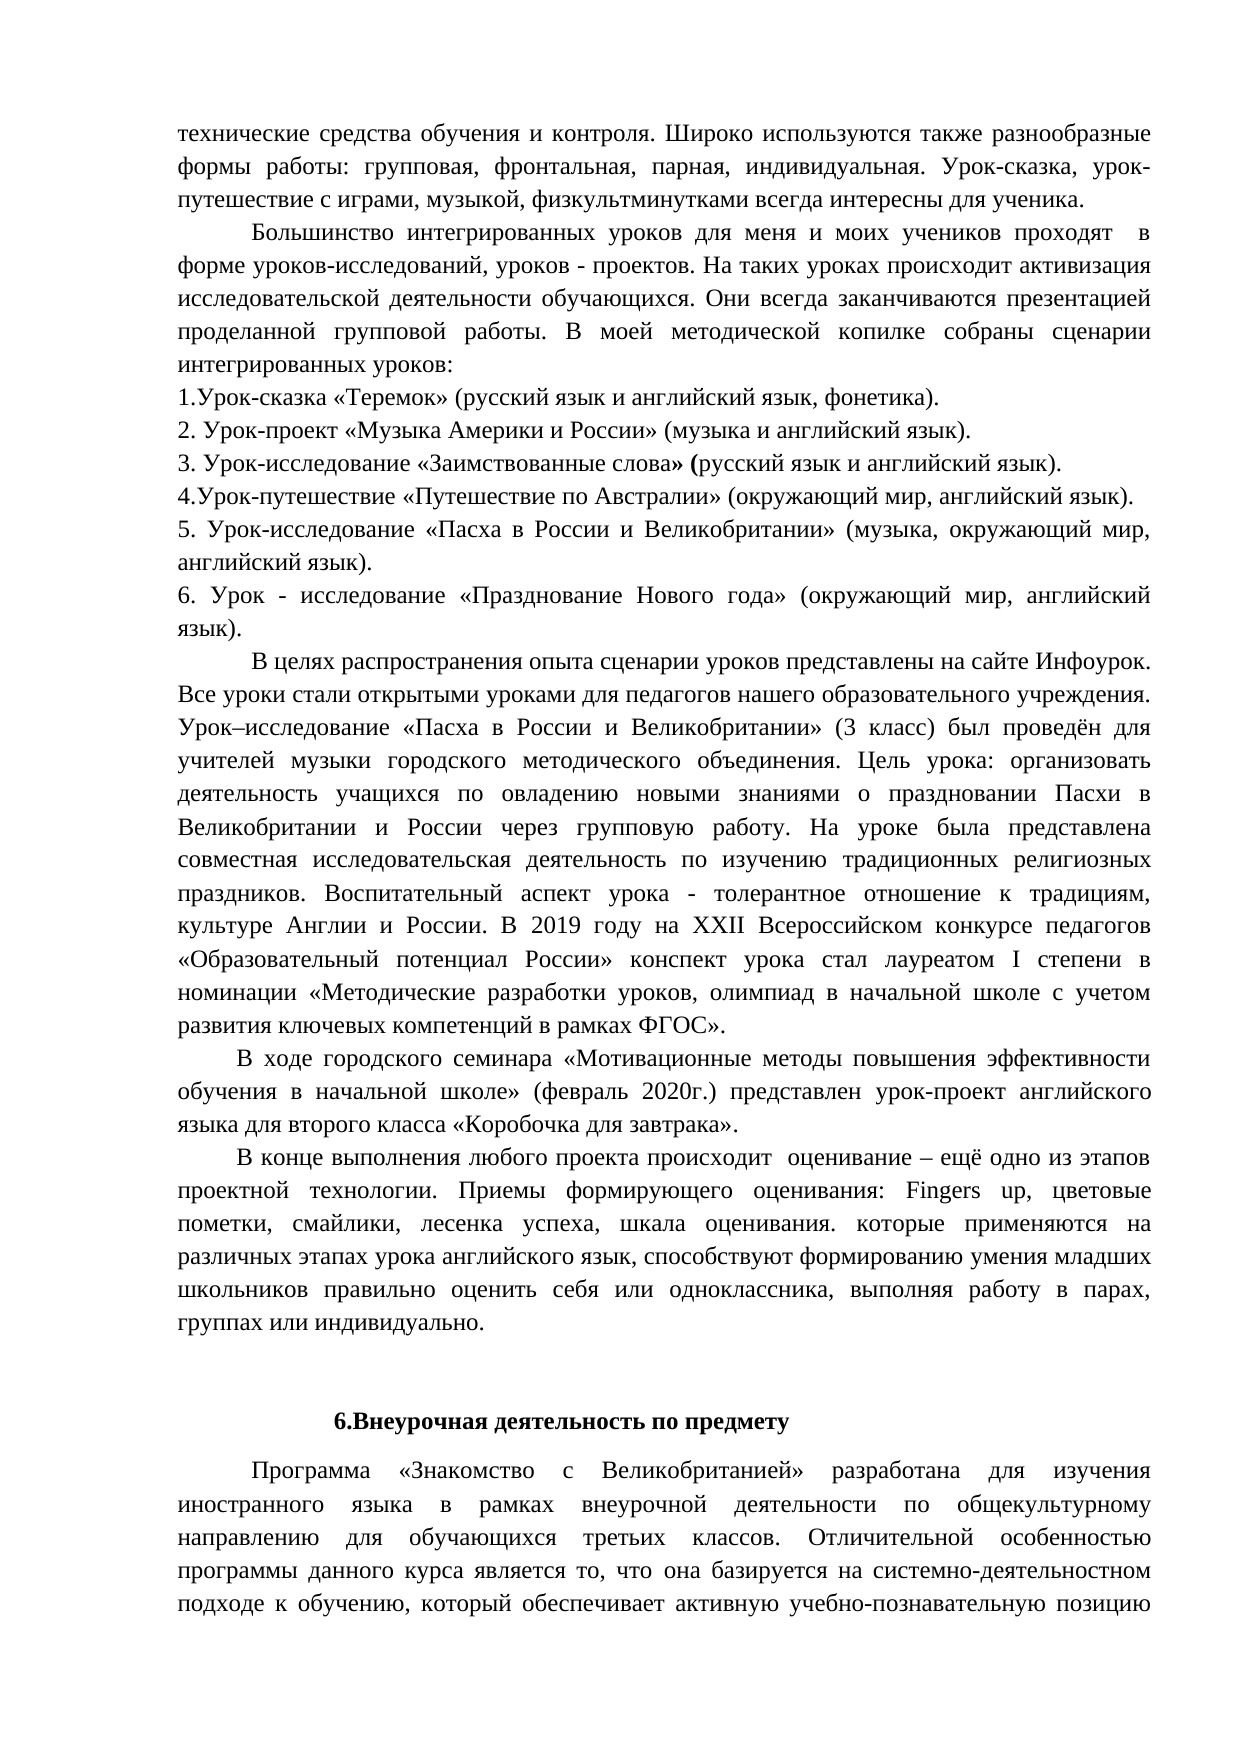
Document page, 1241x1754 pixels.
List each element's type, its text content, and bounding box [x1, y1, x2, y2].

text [177, 1456, 1152, 1616]
text В целях распространения опыта сценарии уроков представлены на сайте Инфоурок. Все уроки стали открытыми уроками для педагогов нашего образовательного учреждения. Урок–исследование «Пасха в России и Великобритании» (3 класс) был проведён для учителей музыки городского методического объединения. Цель урока: организовать деятельность учащихся по овладению новыми знаниями о праздновании Пасхи в Великобритании и России через групповую работу. На уроке была представлена совместная исследовательская деятельность по изучению традиционных религиозных праздников. Воспитательный аспект урока - толерантное отношение к традициям, культуре Англии и России. В 2019 году на XXII Всероссийском конкурсе педагогов «Образовательный потенциал России» конспект урока стал лауреатом I степени в номинации «Методические разработки уроков, олимпиад в начальной школе с учетом развития ключевых компетенций в рамках ФГОС». [177, 646, 1152, 1038]
text 4.Урок-путешествие «Путешествие по Австралии» (окружающий мир, английский язык). [177, 481, 1152, 510]
text 5. Урок-исследование «Пасха в России и Великобритании» (музыка, окружающий мир, английский язык). [177, 514, 1152, 576]
text 1.Урок-сказка «Теремок» (русский язык и английский язык, фонетика). [177, 382, 1152, 411]
text 6. Урок - исследование «Празднование Нового года» (окружающий мир, английский язык). [177, 580, 1152, 642]
text В ходе городского семинара «Мотивационные методы повышения эффективности обучения в начальной школе» (февраль 2020г.) представлен урок-проект английского языка для второго класса «Коробочка для завтрака». [177, 1043, 1152, 1137]
text Большинство интегрированных уроков для меня и моих учеников проходят в форме уроков-исследований, уроков - проектов. На таких уроках происходит активизация исследовательской деятельности обучающихся. Они всегда заканчиваются презентацией проделанной групповой работы. В моей методической копилке собраны сценарии интегрированных уроков: [177, 217, 1152, 378]
text 2. Урок-проект «Музыка Америки и России» (музыка и английский язык). [177, 415, 1152, 444]
text В конце выполнения любого проекта происходит оценивание – ещё одно из этапов проектной технологии. Приемы формирующего оценивания: Fingers up, цветовые пометки, смайлики, лесенка успеха, шкала оценивания. которые применяются на различных этапах урока английского язык, способствуют формированию умения младших школьников правильно оценить себя или одноклассника, выполняя работу в парах, группах или индивидуально. [177, 1142, 1152, 1336]
text 6.Внеурочная деятельность по предмету [177, 1406, 1152, 1435]
text 3. Урок-исследование «Заимствованные слова» (русский язык и английский язык). [177, 448, 1152, 477]
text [177, 118, 1152, 213]
